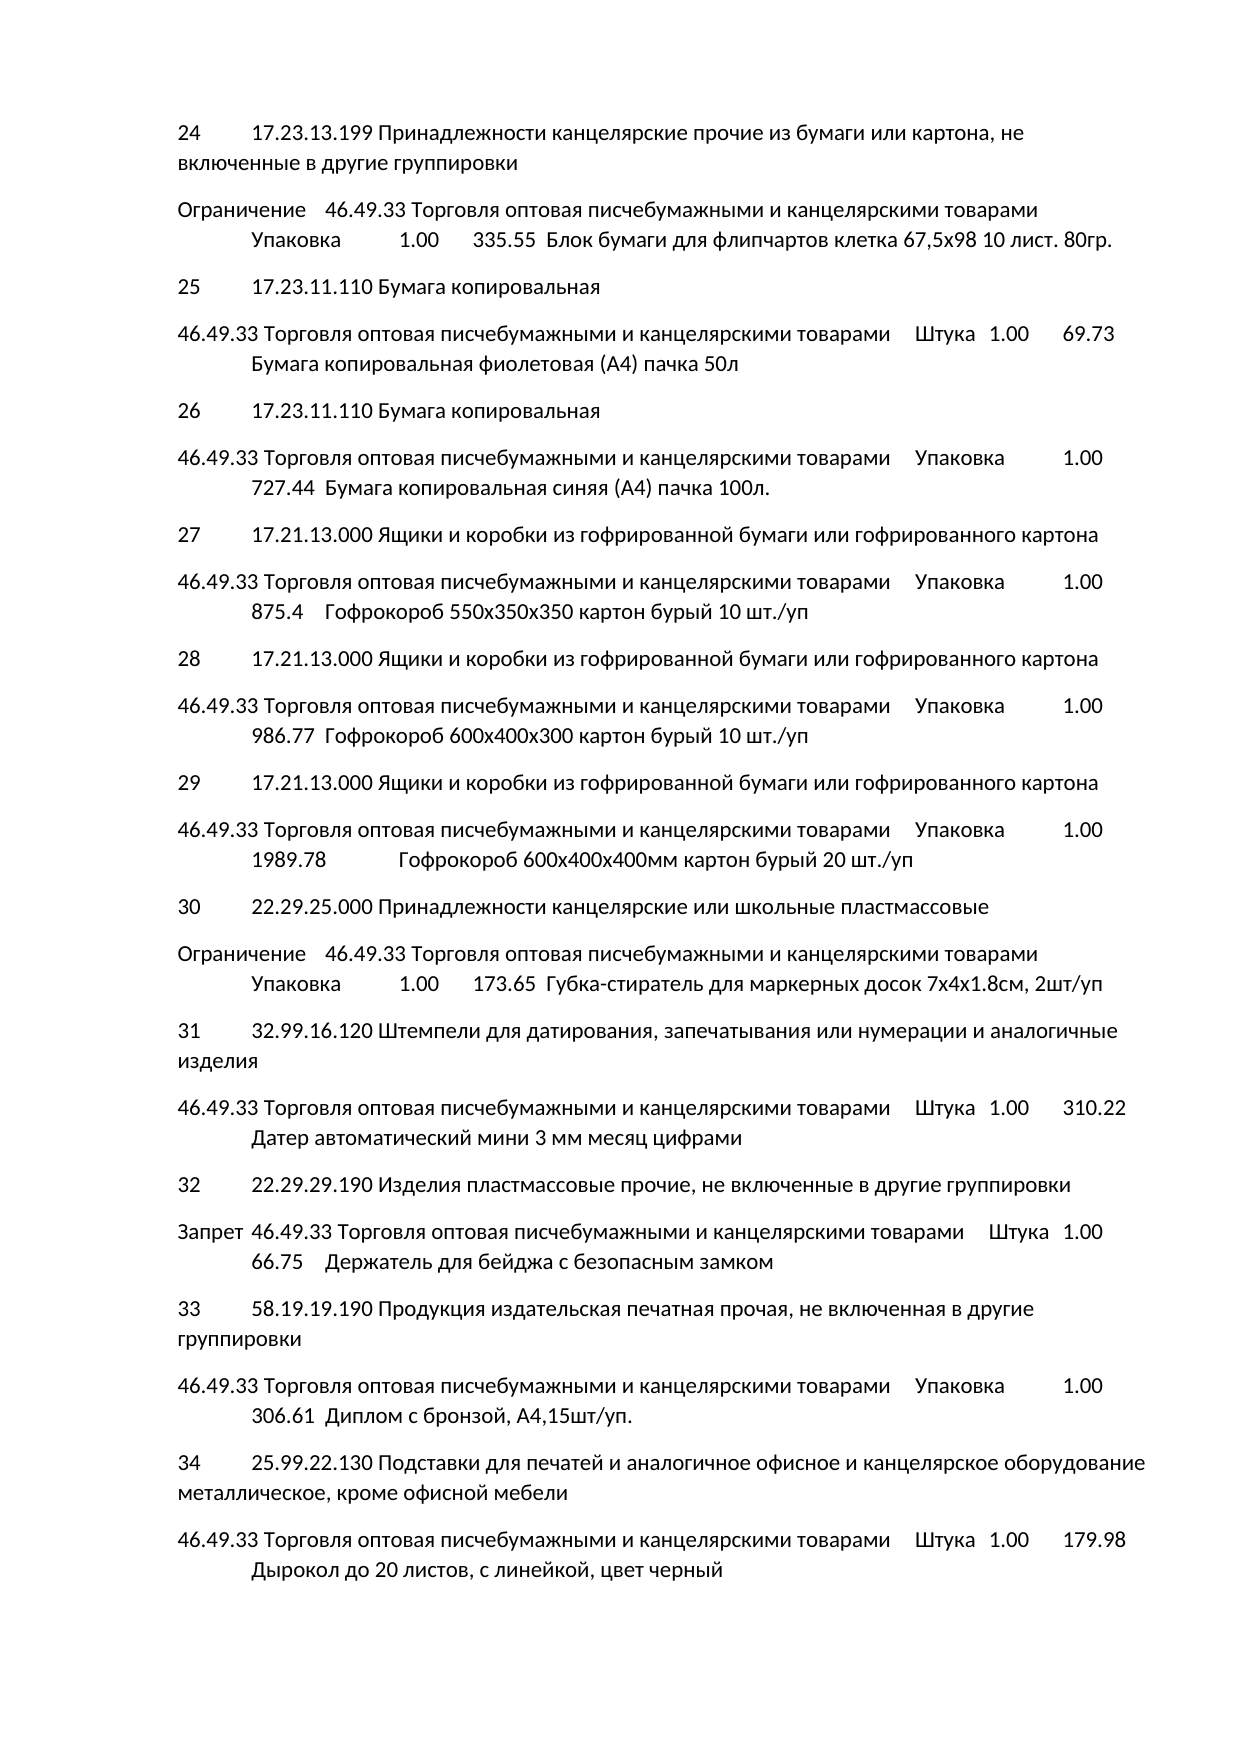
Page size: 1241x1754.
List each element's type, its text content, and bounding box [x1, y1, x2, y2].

text 24 17.23.13.199 Принадлежности канцелярские прочие из бумаги или картона, не включенные в другие группировки [177, 118, 1152, 176]
text 46.49.33 Торговля оптовая писчебумажными и канцелярскими товарами Упаковка 1.00 986.77 Гофрокороб 600х400х300 картон бурый 10 шт./уп [177, 691, 1152, 749]
text 29 17.21.13.000 Ящики и коробки из гофрированной бумаги или гофрированного картона [177, 768, 1152, 796]
text 46.49.33 Торговля оптовая писчебумажными и канцелярскими товарами Штука 1.00 69.73 Бумага копировальная фиолетовая (А4) пачка 50л [177, 319, 1152, 377]
text 34 25.99.22.130 Подставки для печатей и аналогичное офисное и канцелярское оборудование металлическое, кроме офисной мебели [177, 1448, 1152, 1507]
text 46.49.33 Торговля оптовая писчебумажными и канцелярскими товарами Упаковка 1.00 875.4 Гофрокороб 550х350х350 картон бурый 10 шт./уп [177, 567, 1152, 625]
text 33 58.19.19.190 Продукция издательская печатная прочая, не включенная в другие группировки [177, 1294, 1152, 1352]
text 46.49.33 Торговля оптовая писчебумажными и канцелярскими товарами Штука 1.00 179.98 Дырокол до 20 листов, с линейкой, цвет черный [177, 1525, 1152, 1584]
text 26 17.23.11.110 Бумага копировальная [177, 396, 1152, 424]
text 27 17.21.13.000 Ящики и коробки из гофрированной бумаги или гофрированного картона [177, 520, 1152, 548]
text 46.49.33 Торговля оптовая писчебумажными и канцелярскими товарами Упаковка 1.00 306.61 Диплом с бронзой, А4,15шт/уп. [177, 1371, 1152, 1429]
text Запрет 46.49.33 Торговля оптовая писчебумажными и канцелярскими товарами Штука 1.00 66.75 Держатель для бейджа с безопасным замком [177, 1217, 1152, 1275]
text 25 17.23.11.110 Бумага копировальная [177, 272, 1152, 300]
text 28 17.21.13.000 Ящики и коробки из гофрированной бумаги или гофрированного картона [177, 644, 1152, 672]
text Ограничение 46.49.33 Торговля оптовая писчебумажными и канцелярскими товарами Упаковка 1.00 173.65 Губка-стиратель для маркерных досок 7x4x1.8cм, 2шт/уп [177, 939, 1152, 997]
text Ограничение 46.49.33 Торговля оптовая писчебумажными и канцелярскими товарами Упаковка 1.00 335.55 Блок бумаги для флипчартов клетка 67,5х98 10 лист. 80гр. [177, 195, 1152, 253]
text 32 22.29.29.190 Изделия пластмассовые прочие, не включенные в другие группировки [177, 1170, 1152, 1198]
text 46.49.33 Торговля оптовая писчебумажными и канцелярскими товарами Упаковка 1.00 727.44 Бумага копировальная синяя (А4) пачка 100л. [177, 443, 1152, 501]
text 30 22.29.25.000 Принадлежности канцелярские или школьные пластмассовые [177, 892, 1152, 920]
text 46.49.33 Торговля оптовая писчебумажными и канцелярскими товарами Упаковка 1.00 1989.78 Гофрокороб 600х400х400мм картон бурый 20 шт./уп [177, 815, 1152, 873]
text 46.49.33 Торговля оптовая писчебумажными и канцелярскими товарами Штука 1.00 310.22 Датер автоматический мини 3 мм месяц цифрами [177, 1093, 1152, 1151]
text 31 32.99.16.120 Штемпели для датирования, запечатывания или нумерации и аналогичные изделия [177, 1016, 1152, 1074]
